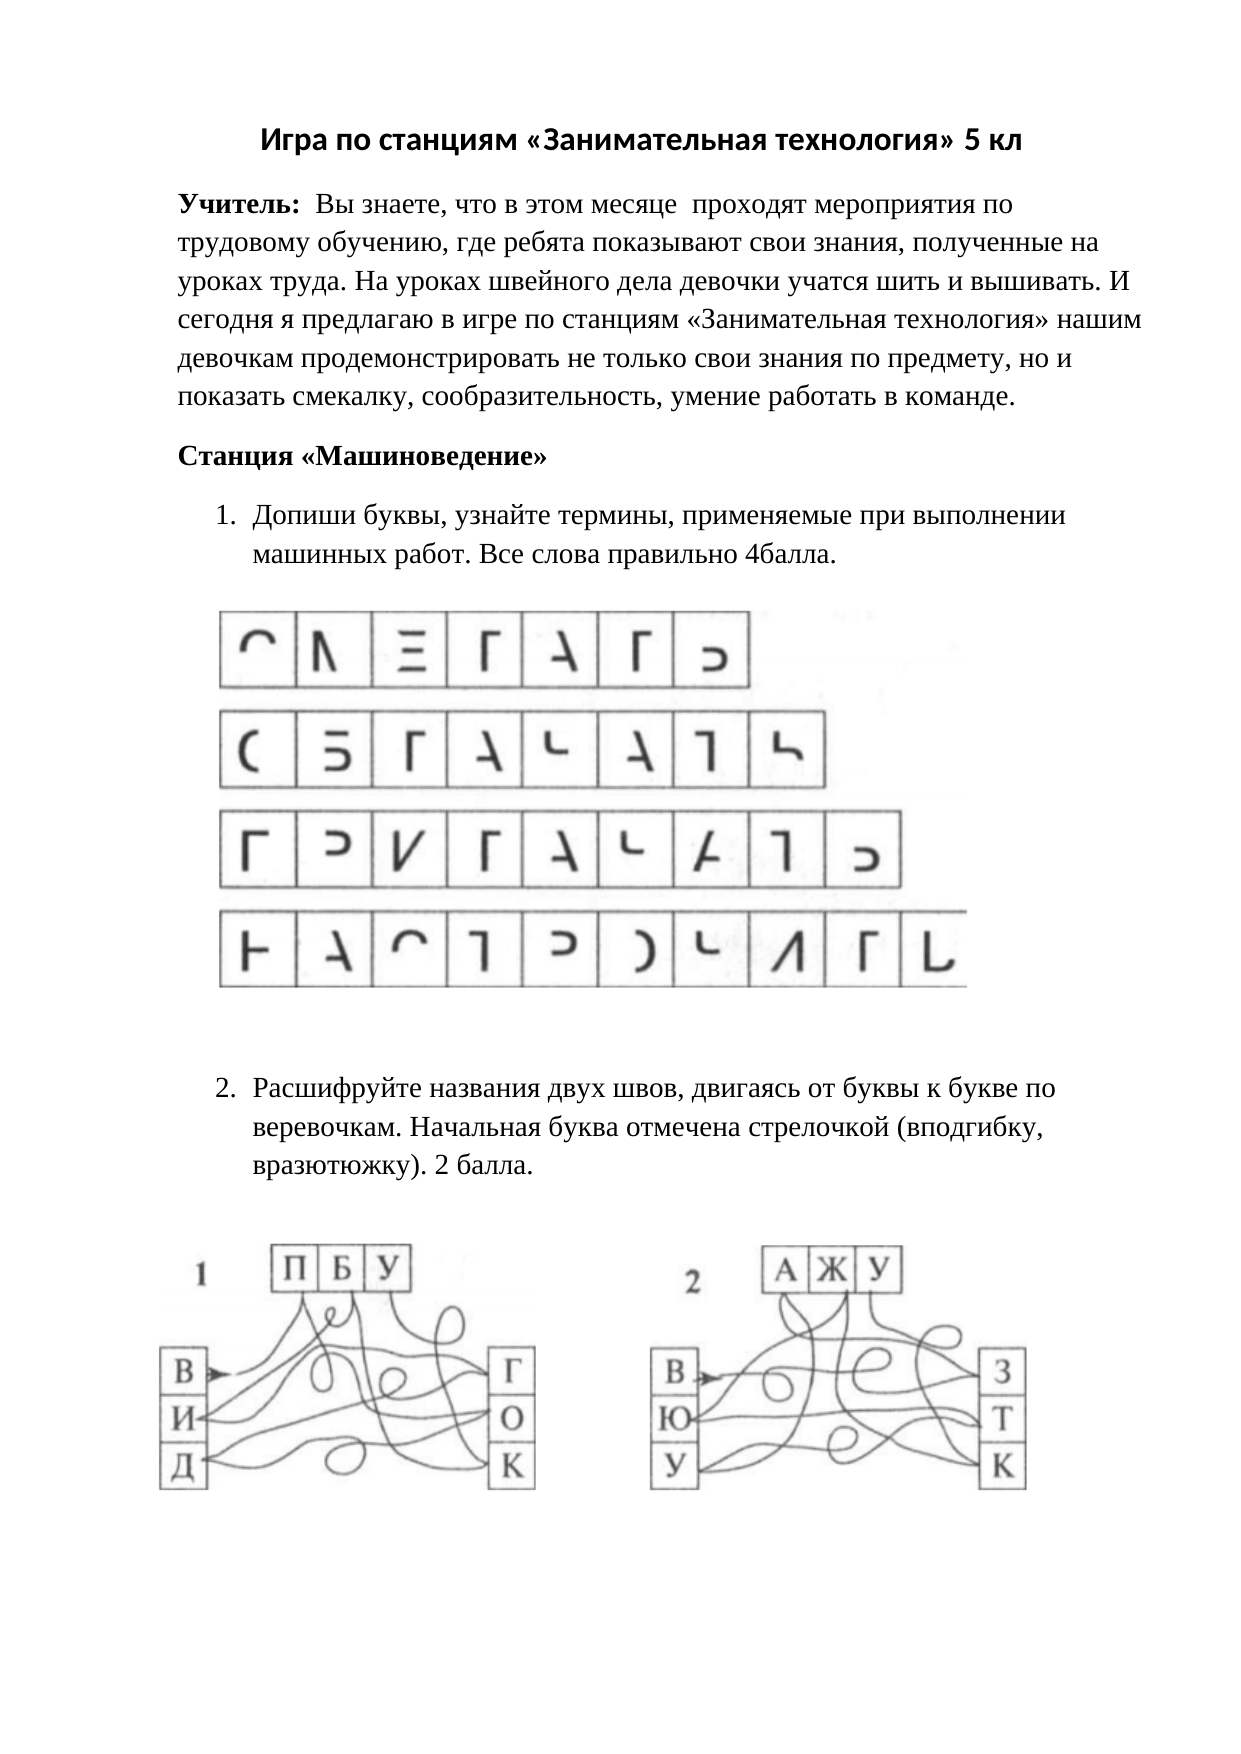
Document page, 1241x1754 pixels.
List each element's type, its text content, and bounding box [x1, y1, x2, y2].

picture [101, 1228, 1076, 1509]
text Игра по станциям «Занимательная технология» 5 кл [177, 118, 1152, 159]
list Расшифруйте названия двух швов, двигаясь от буквы к букве по веревочкам. Начальная буква отмечена стрелочкой (вподгибку, вразютюжку). 2 балла. [215, 1070, 1152, 1181]
picture [207, 605, 1011, 1002]
list Допиши буквы, узнайте термины, применяемые при выполнении машинных работ. Все слова правильно 4балла. [215, 497, 1152, 569]
text Станция «Машиноведение» [177, 438, 1152, 471]
text Учитель: Вы знаете, что в этом месяце проходят мероприятия по трудовому обучению, где ребята показывают свои знания, полученные на уроках труда. На уроках швейного дела девочки учатся шить и вышивать. И сегодня я предлагаю в игре по станциям «Занимательная технология» нашим девочкам продемонстрировать не только свои знания по предмету, но и показать смекалку, сообразительность, умение работать в команде. [177, 186, 1152, 412]
